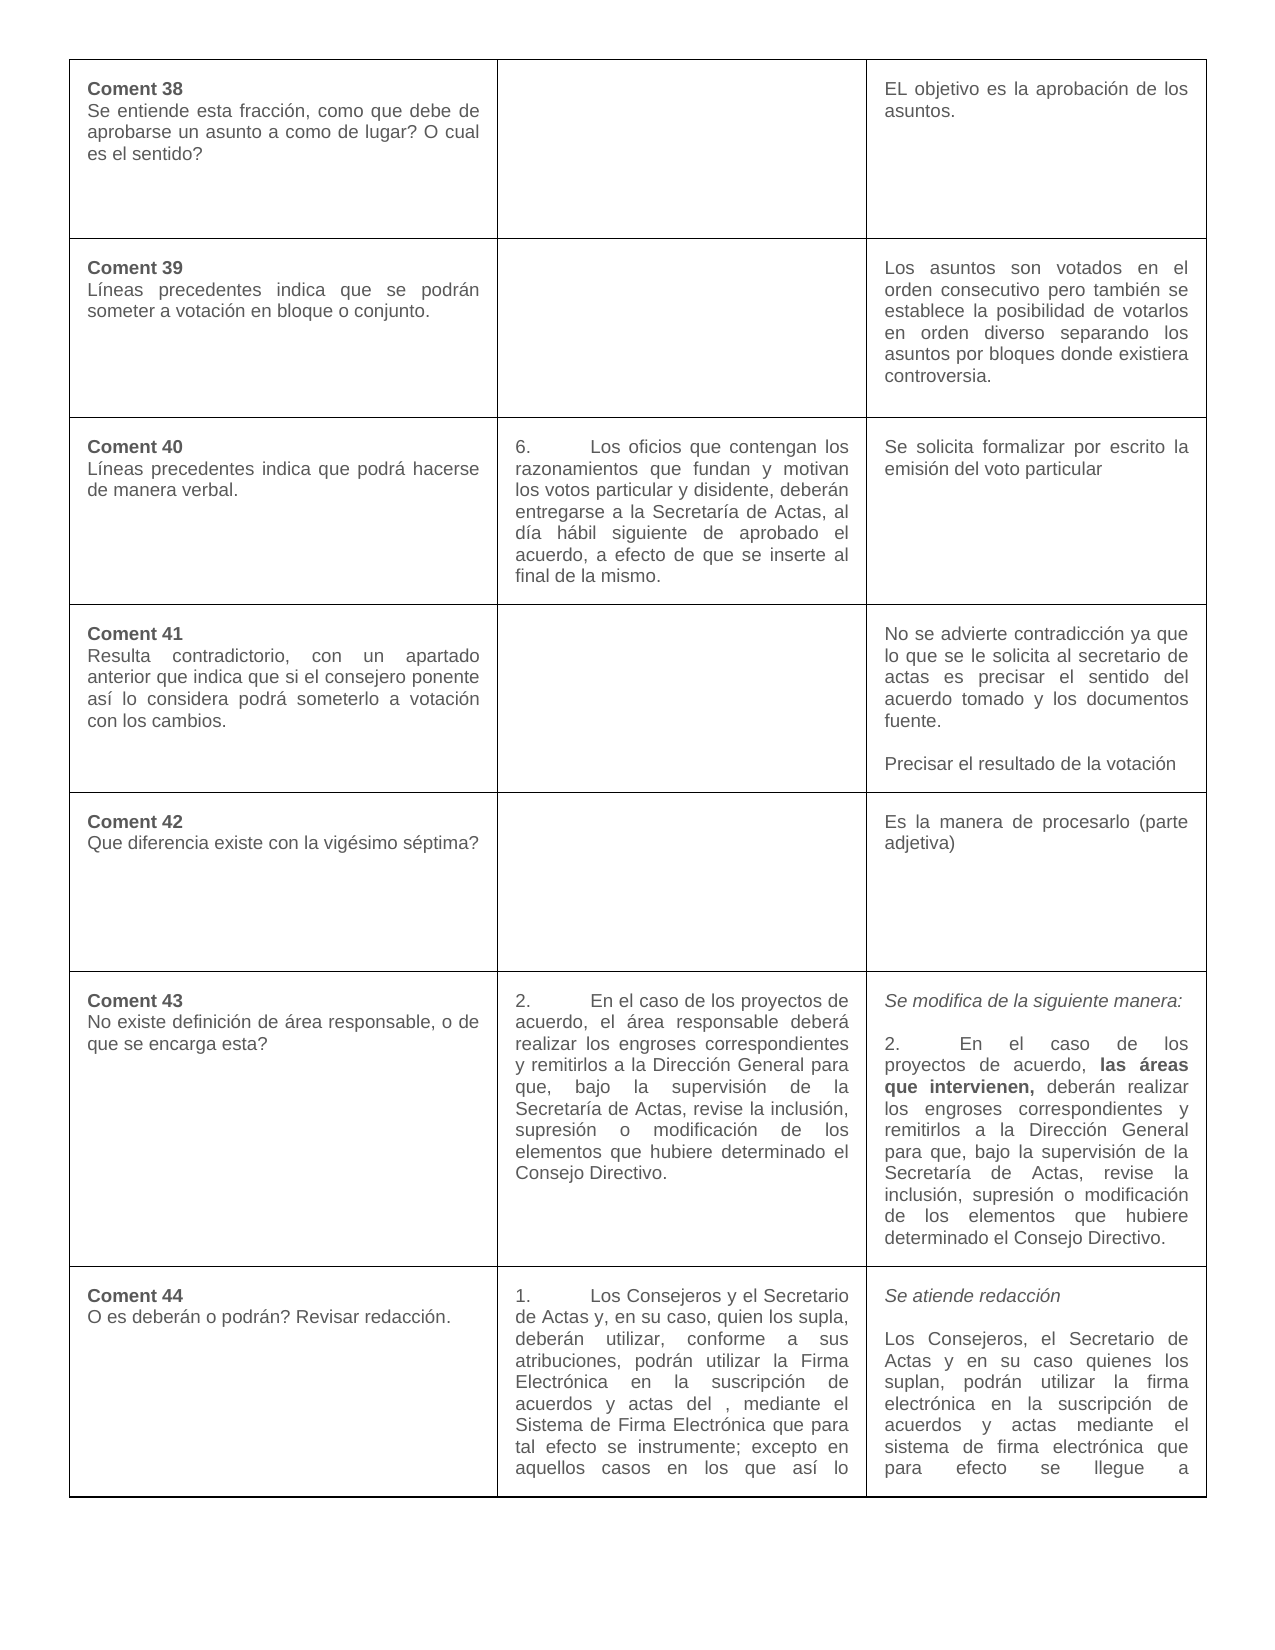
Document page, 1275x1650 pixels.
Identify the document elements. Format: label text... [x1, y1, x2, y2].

table_cell Los asuntos son votados en el orden consecutivo pero también se establece la posibilidad de votarlos en orden diverso separando los asuntos por bloques donde existiera controversia. [867, 239, 1206, 417]
table_cell Es la manera de procesarlo (parte adjetiva) [867, 793, 1206, 971]
table_cell [498, 793, 866, 971]
table_cell [498, 60, 866, 238]
table_cell 6. Los oficios que contengan los razonamientos que fundan y motivan los votos particular y disidente, deberán entregarse a la Secretaría de Actas, al día hábil siguiente de aprobado el acuerdo, a efecto de que se inserte al final de la mismo. [498, 418, 866, 604]
table_cell EL objetivo es la aprobación de los asuntos. [867, 60, 1206, 238]
table_cell Coment 41 Resulta contradictorio, con un apartado anterior que indica que si el consejero ponente así lo considera podrá someterlo a votación con los cambios. [70, 605, 497, 792]
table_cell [70, 1267, 497, 1496]
table_cell [498, 239, 866, 417]
table_cell Coment 39 Líneas precedentes indica que se podrán someter a votación en bloque o conjunto. [70, 239, 497, 417]
table_cell Se modifica de la siguiente manera: 2. En el caso de los proyectos de acuerdo, las áreas que intervienen, deberán realizar los engroses correspondientes y remitirlos a la Dirección General para que, bajo la supervisión de la Secretaría de Actas, revise la inclusión, supresión o modificación de los elementos que hubiere determinado el Consejo Directivo. [867, 972, 1206, 1266]
table_cell Se solicita formalizar por escrito la emisión del voto particular [867, 418, 1206, 604]
table_cell Coment 38 Se entiende esta fracción, como que debe de aprobarse un asunto a como de lugar? O cual es el sentido? [70, 60, 497, 238]
table_cell 2. En el caso de los proyectos de acuerdo, el área responsable deberá realizar los engroses correspondientes y remitirlos a la Dirección General para que, bajo la supervisión de la Secretaría de Actas, revise la inclusión, supresión o modificación de los elementos que hubiere determinado el Consejo Directivo. [498, 972, 866, 1266]
table_cell Coment 42 Que diferencia existe con la vigésimo séptima? [70, 793, 497, 971]
table_cell [498, 605, 866, 792]
table_cell Coment 40 Líneas precedentes indica que podrá hacerse de manera verbal. [70, 418, 497, 604]
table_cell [498, 1267, 866, 1496]
table_cell Coment 43 No existe definición de área responsable, o de que se encarga esta? [70, 972, 497, 1266]
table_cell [867, 1267, 1206, 1496]
table_cell No se advierte contradicción ya que lo que se le solicita al secretario de actas es precisar el sentido del acuerdo tomado y los documentos fuente. Precisar el resultado de la votación [867, 605, 1206, 792]
